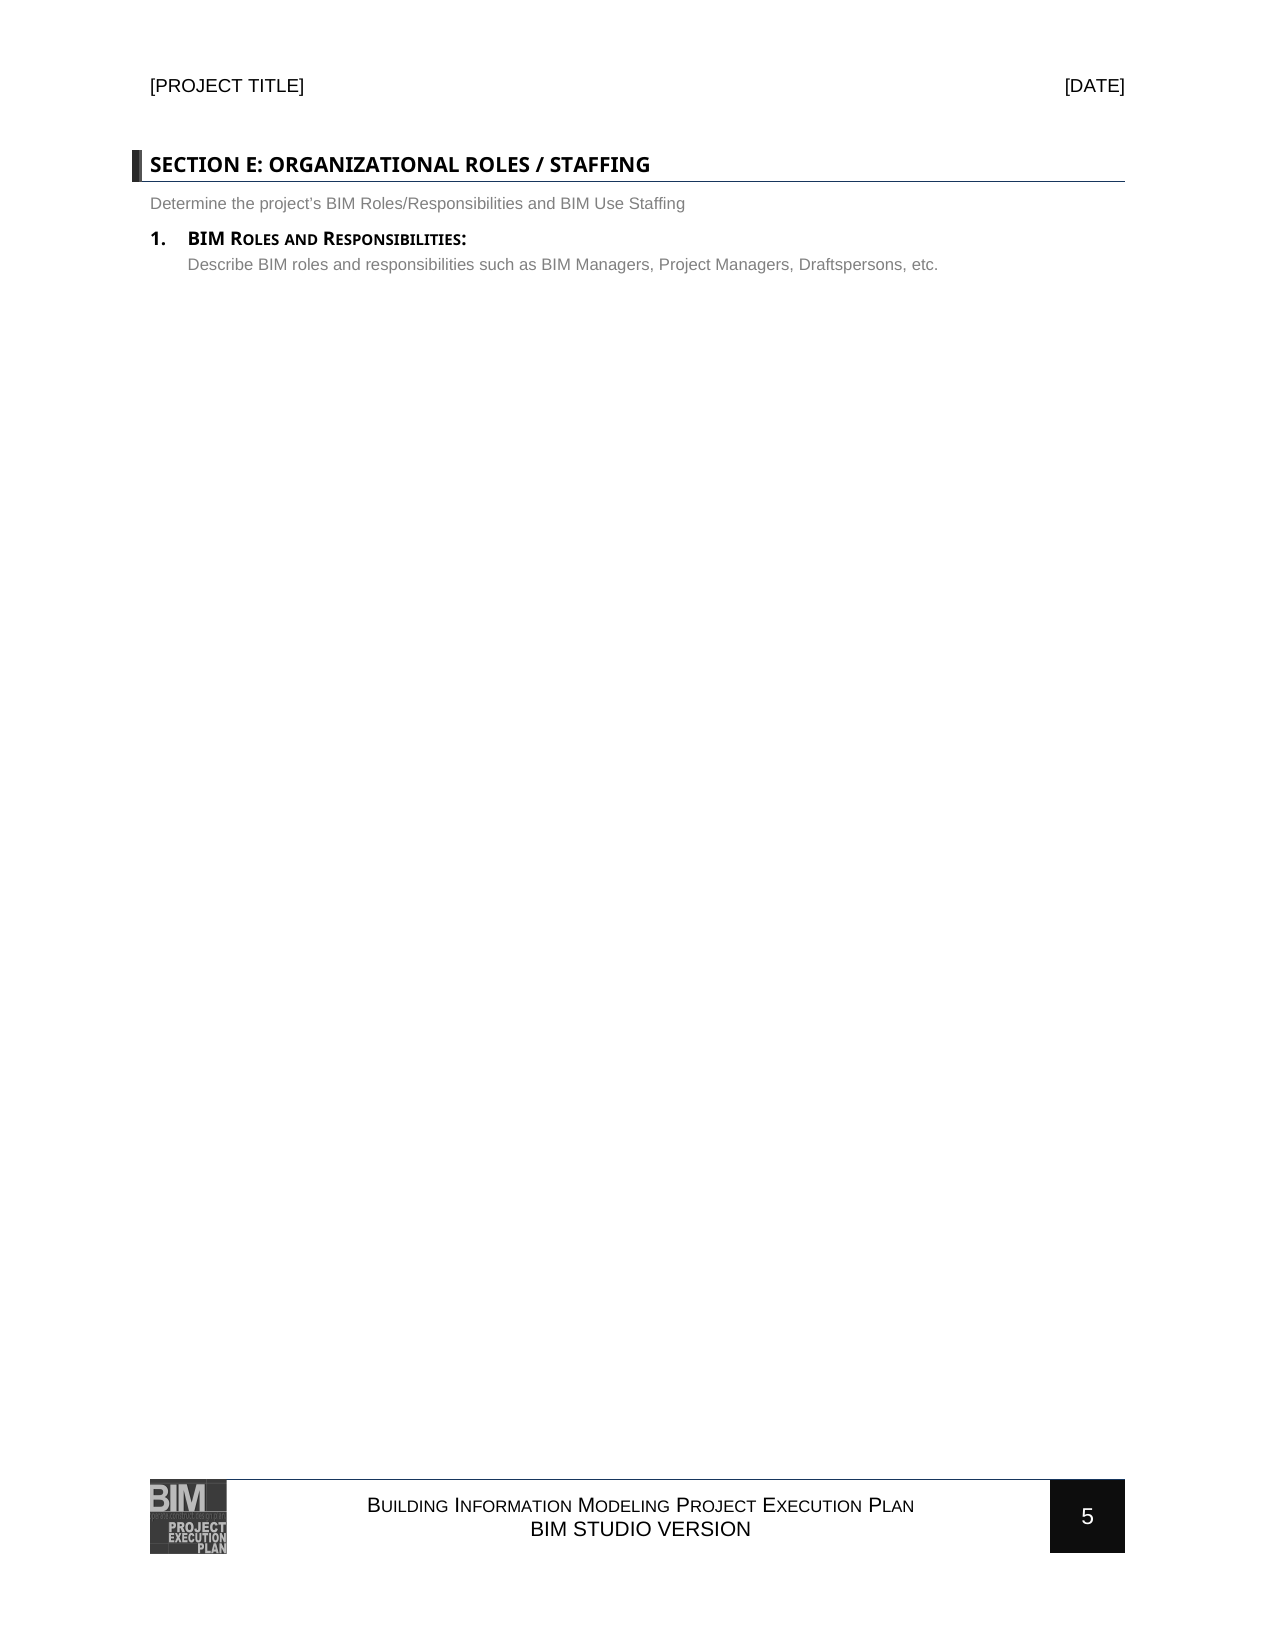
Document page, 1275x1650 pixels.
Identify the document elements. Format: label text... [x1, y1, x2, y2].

text Section E: Organizational Roles / Staffing [142, 150, 1125, 181]
list Describe BIM roles and responsibilities such as BIM Managers, Project Managers, Draftspersons, etc. [187, 255, 1125, 274]
text Determine the project’s BIM Roles/Responsibilities and BIM Use Staffing [150, 194, 1125, 213]
list BIM Roles and Responsibilities: [150, 226, 1125, 251]
